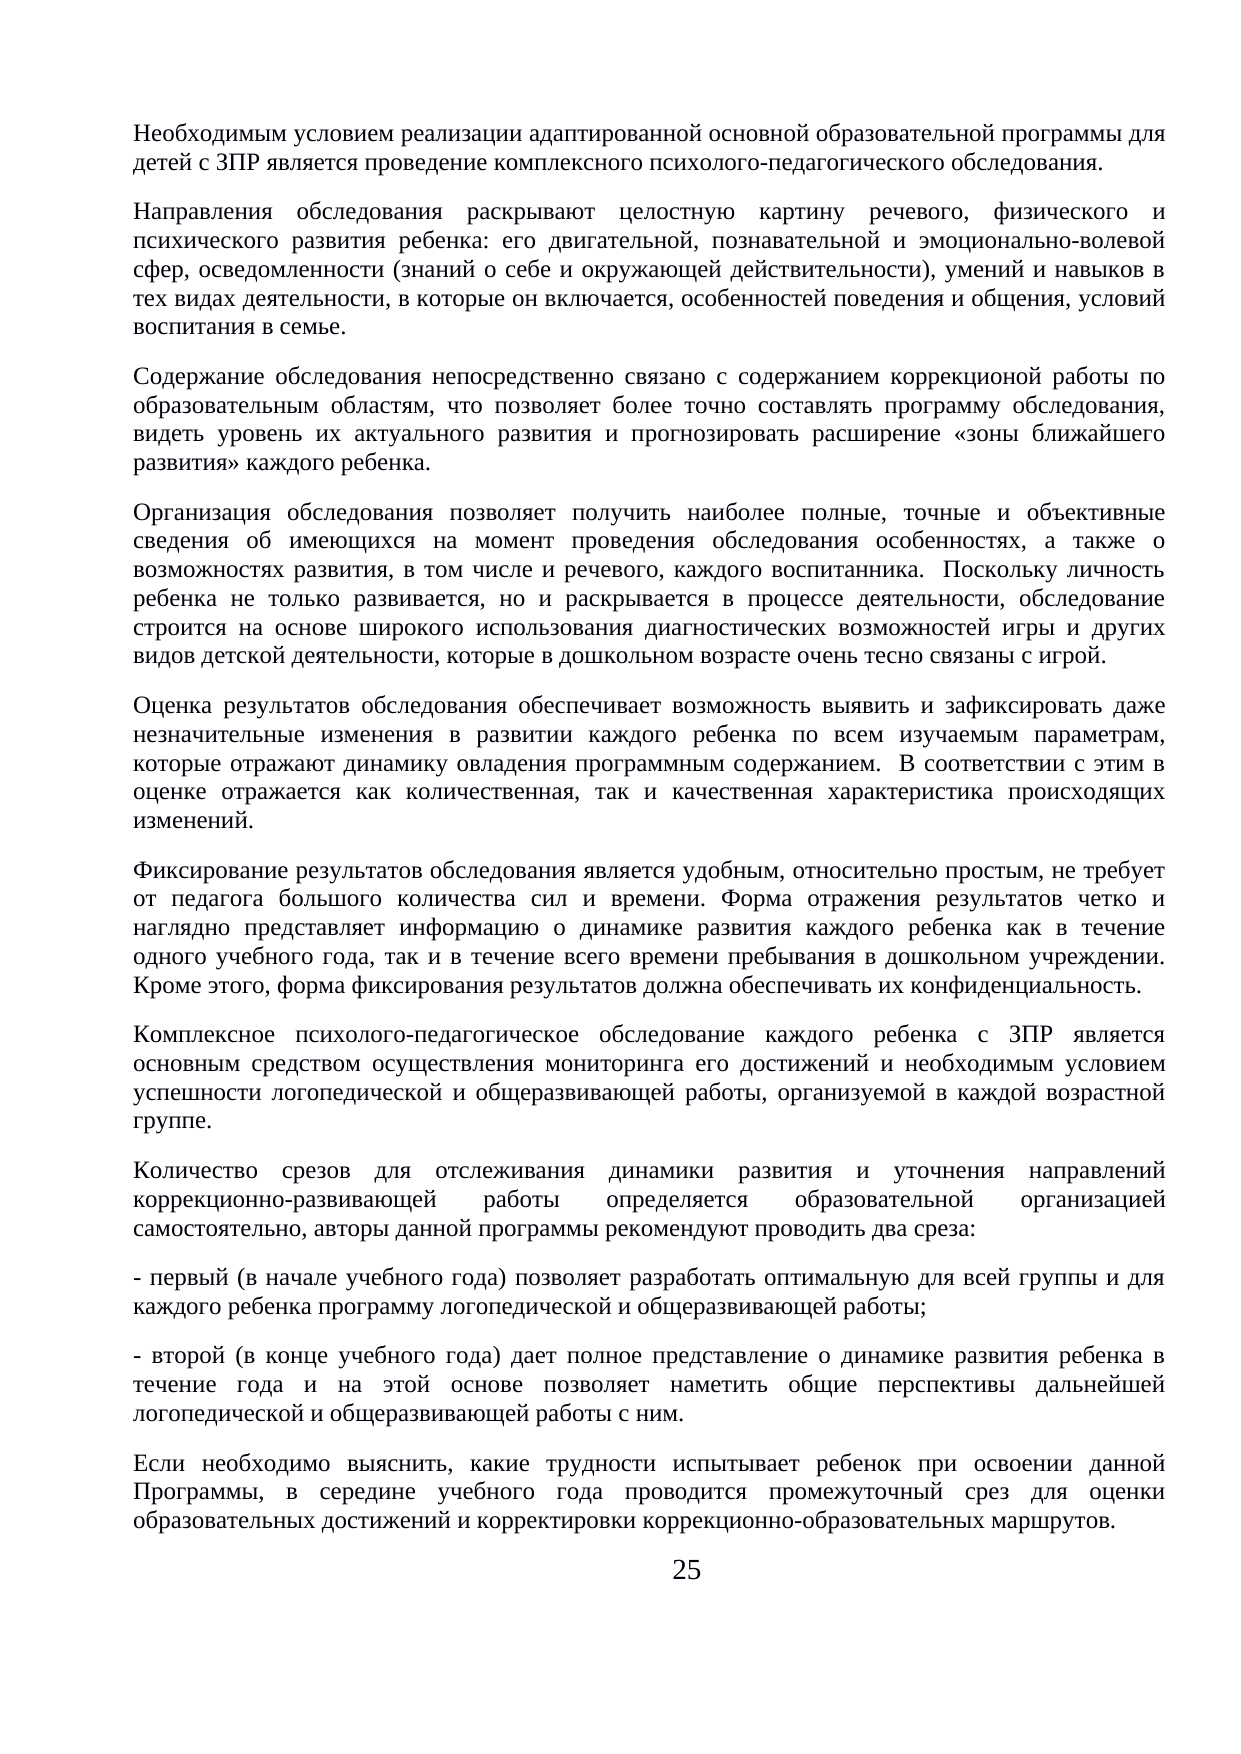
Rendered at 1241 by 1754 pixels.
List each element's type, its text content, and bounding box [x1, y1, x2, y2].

text - второй (в конце учебного года) дает полное представление о динамике развития ребенка в течение года и на этой основе позволяет наметить общие перспективы дальнейшей логопедической и общеразвивающей работы с ним. [133, 1341, 1166, 1427]
text Если необходимо выяснить, какие трудности испытывает ребенок при освоении данной Программы, в середине учебного года проводится промежуточный срез для оценки образовательных достижений и корректировки коррекционно-образовательных маршрутов. [133, 1448, 1166, 1534]
text Необходимым условием реализации адаптированной основной образовательной программы для детей с ЗПР является проведение комплексного психолого-педагогического обследования. [133, 118, 1166, 176]
text - первый (в начале учебного года) позволяет разработать оптимальную для всей группы и для каждого ребенка программу логопедической и общеразвивающей работы; [133, 1262, 1166, 1320]
text Фиксирование результатов обследования является удобным, относительно простым, не требует от педагога большого количества сил и времени. Форма отражения результатов четко и наглядно представляет информацию о динамике развития каждого ребенка как в течение одного учебного года, так и в течение всего времени пребывания в дошкольном учреждении. Кроме этого, форма фиксирования результатов должна обеспечивать их конфиденциальность. [133, 855, 1166, 998]
text Оценка результатов обследования обеспечивает возможность выявить и зафиксировать даже незначительные изменения в развитии каждого ребенка по всем изучаемым параметрам, которые отражают динамику овладения программным содержанием. В соответствии с этим в оценке отражается как количественная, так и качественная характеристика происходящих изменений. [133, 690, 1166, 834]
text Организация обследования позволяет получить наиболее полные, точные и объективные сведения об имеющихся на момент проведения обследования особенностях, а также о возможностях развития, в том числе и речевого, каждого воспитанника. Поскольку личность ребенка не только развивается, но и раскрывается в процессе деятельности, обследование строится на основе широкого использования диагностических возможностей игры и других видов детской деятельности, которые в дошкольном возрасте очень тесно связаны с игрой. [133, 497, 1166, 669]
text Направления обследования раскрывают целостную картину речевого, физического и психического развития ребенка: его двигательной, познавательной и эмоционально-волевой сфер, осведомленности (знаний о себе и окружающей действительности), умений и навыков в тех видах деятельности, в которые он включается, особенностей поведения и общения, условий воспитания в семье. [133, 196, 1166, 340]
text Количество срезов для отслеживания динамики развития и уточнения направлений коррекционно-развивающей работы определяется образовательной организацией самостоятельно, авторы данной программы рекомендуют проводить два среза: [133, 1155, 1166, 1241]
text Комплексное психолого-педагогическое обследование каждого ребенка с ЗПР является основным средством осуществления мониторинга его достижений и необходимым условием успешности логопедической и общеразвивающей работы, организуемой в каждой возрастной группе. [133, 1019, 1166, 1134]
text Содержание обследования непосредственно связано с содержанием коррекционой работы по образовательным областям, что позволяет более точно составлять программу обследования, видеть уровень их актуального развития и прогнозировать расширение «зоны ближайшего развития» каждого ребенка. [133, 361, 1166, 476]
